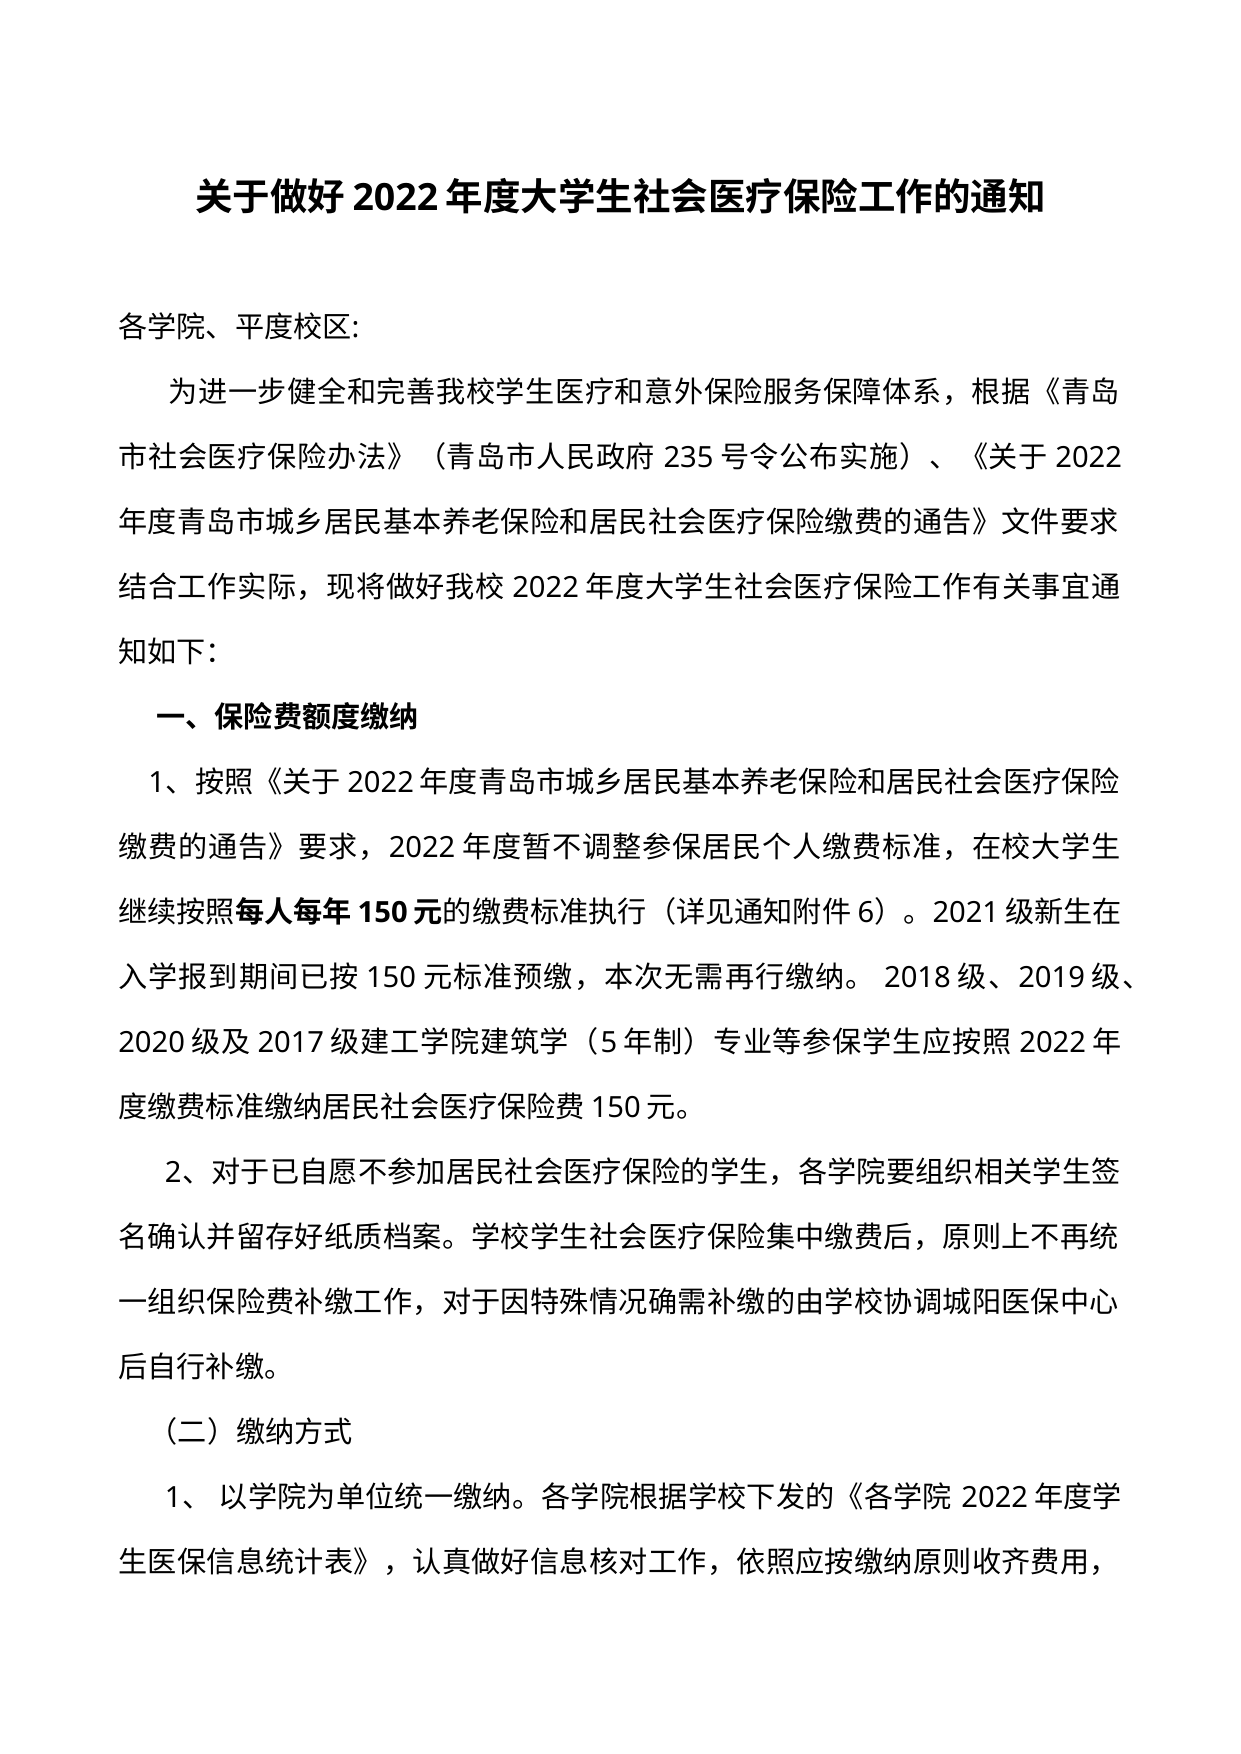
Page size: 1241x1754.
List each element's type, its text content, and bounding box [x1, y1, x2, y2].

text 一、保险费额度缴纳 [118, 682, 1122, 747]
text （二）缴纳方式 [118, 1397, 1122, 1462]
text 为进一步健全和完善我校学生医疗和意外保险服务保障体系，根据《青岛市社会医疗保险办法》（青岛市人民政府235号令公布实施）、《关于2022年度青岛市城乡居民基本养老保险和居民社会医疗保险缴费的通告》文件要求，结合工作实际，现将做好我校2022年度大学生社会医疗保险工作有关事宜通知如下： [118, 357, 1122, 682]
text 关于做好2022年度大学生社会医疗保险工作的通知 [118, 162, 1122, 227]
text 2、对于已自愿不参加居民社会医疗保险的学生，各学院要组织相关学生签名确认并留存好纸质档案。学校学生社会医疗保险集中缴费后，原则上不再统一组织保险费补缴工作，对于因特殊情况确需补缴的由学校协调城阳医保中心后自行补缴。 [118, 1137, 1122, 1397]
text 1、按照《关于2022年度青岛市城乡居民基本养老保险和居民社会医疗保险缴费的通告》要求，2022年度暂不调整参保居民个人缴费标准，在校大学生继续按照每人每年150元的缴费标准执行（详见通知附件6）。2021级新生在入学报到期间已按150元标准预缴，本次无需再行缴纳。 2018级、2019级、2020级及2017级建工学院建筑学（5年制）专业等参保学生应按照2022年度缴费标准缴纳居民社会医疗保险费150元。 [118, 747, 1122, 1137]
text 各学院、平度校区: [118, 292, 1122, 357]
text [118, 1462, 1122, 1592]
